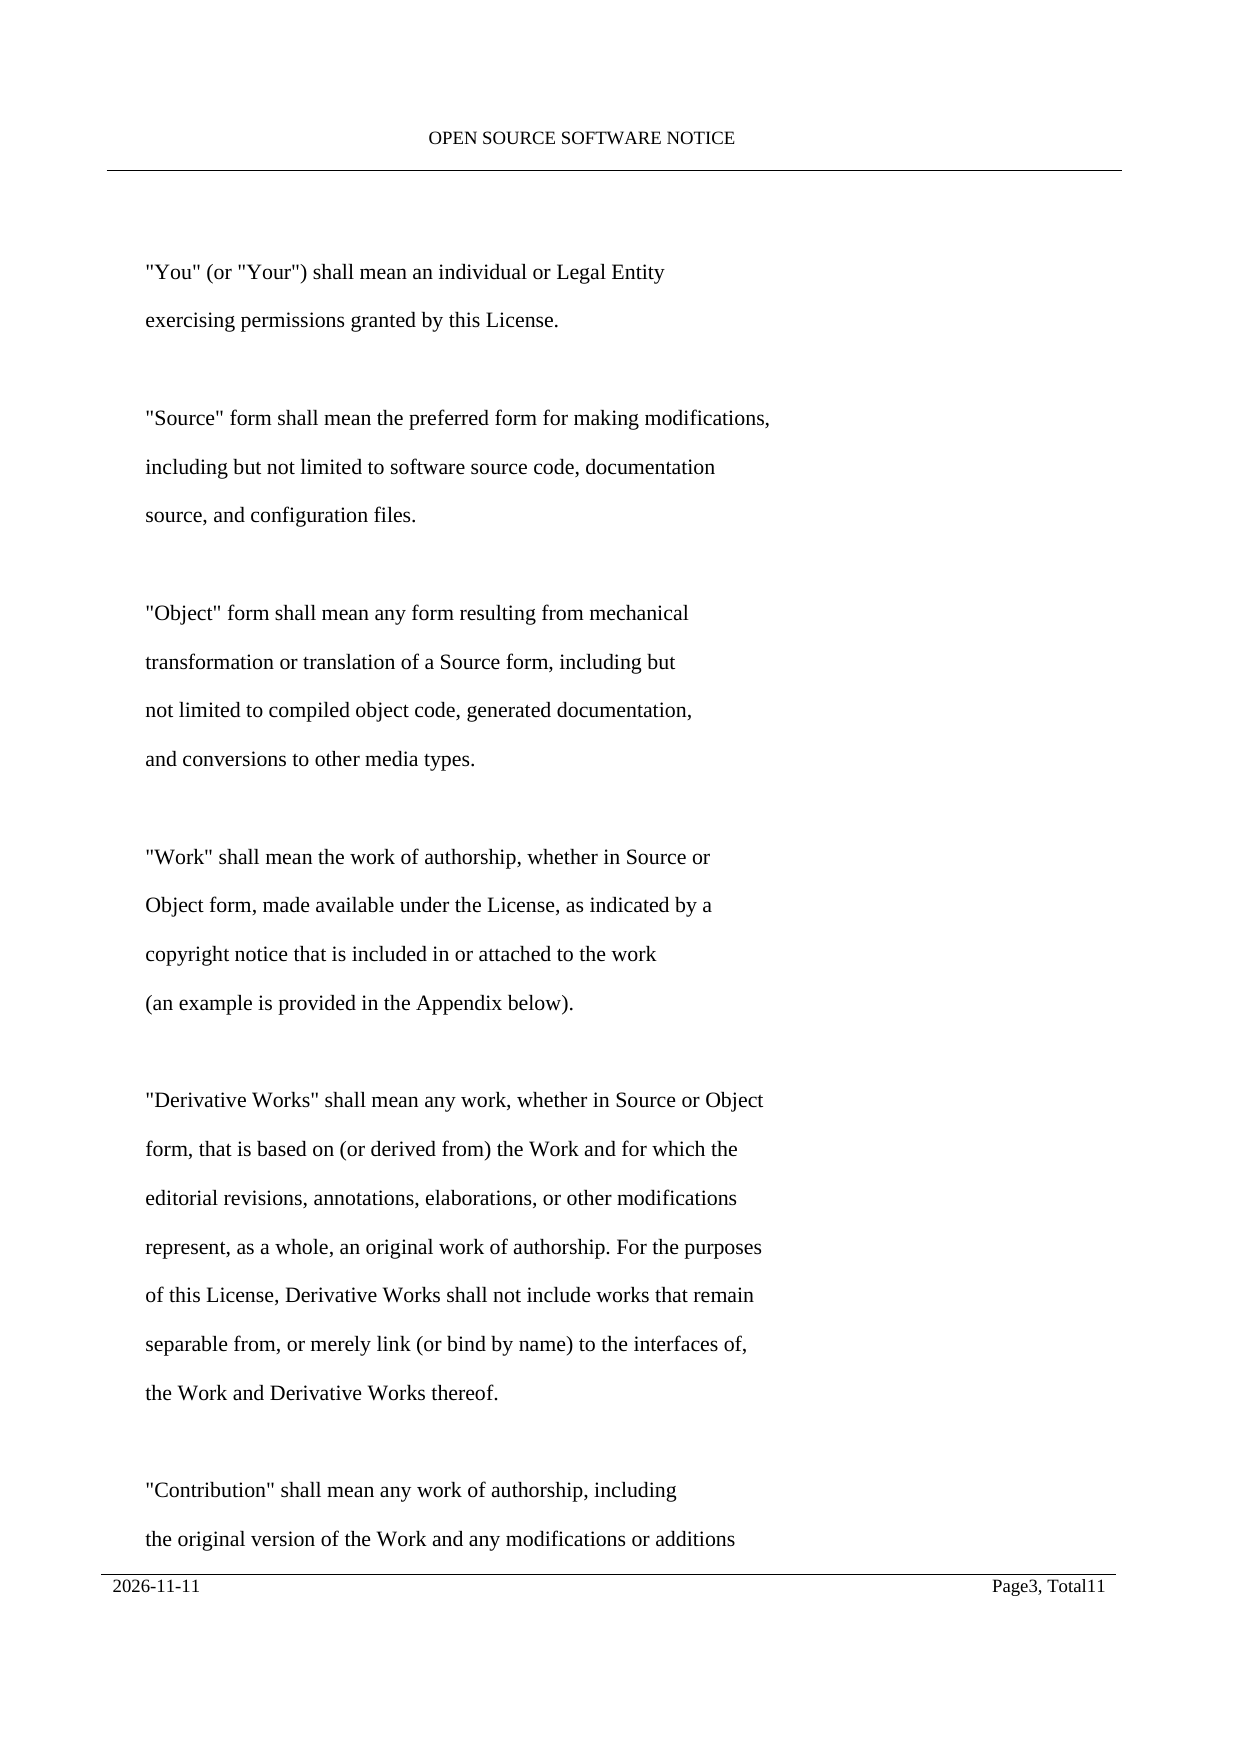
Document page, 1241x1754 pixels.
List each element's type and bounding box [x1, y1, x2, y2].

text [112, 206, 1128, 1555]
